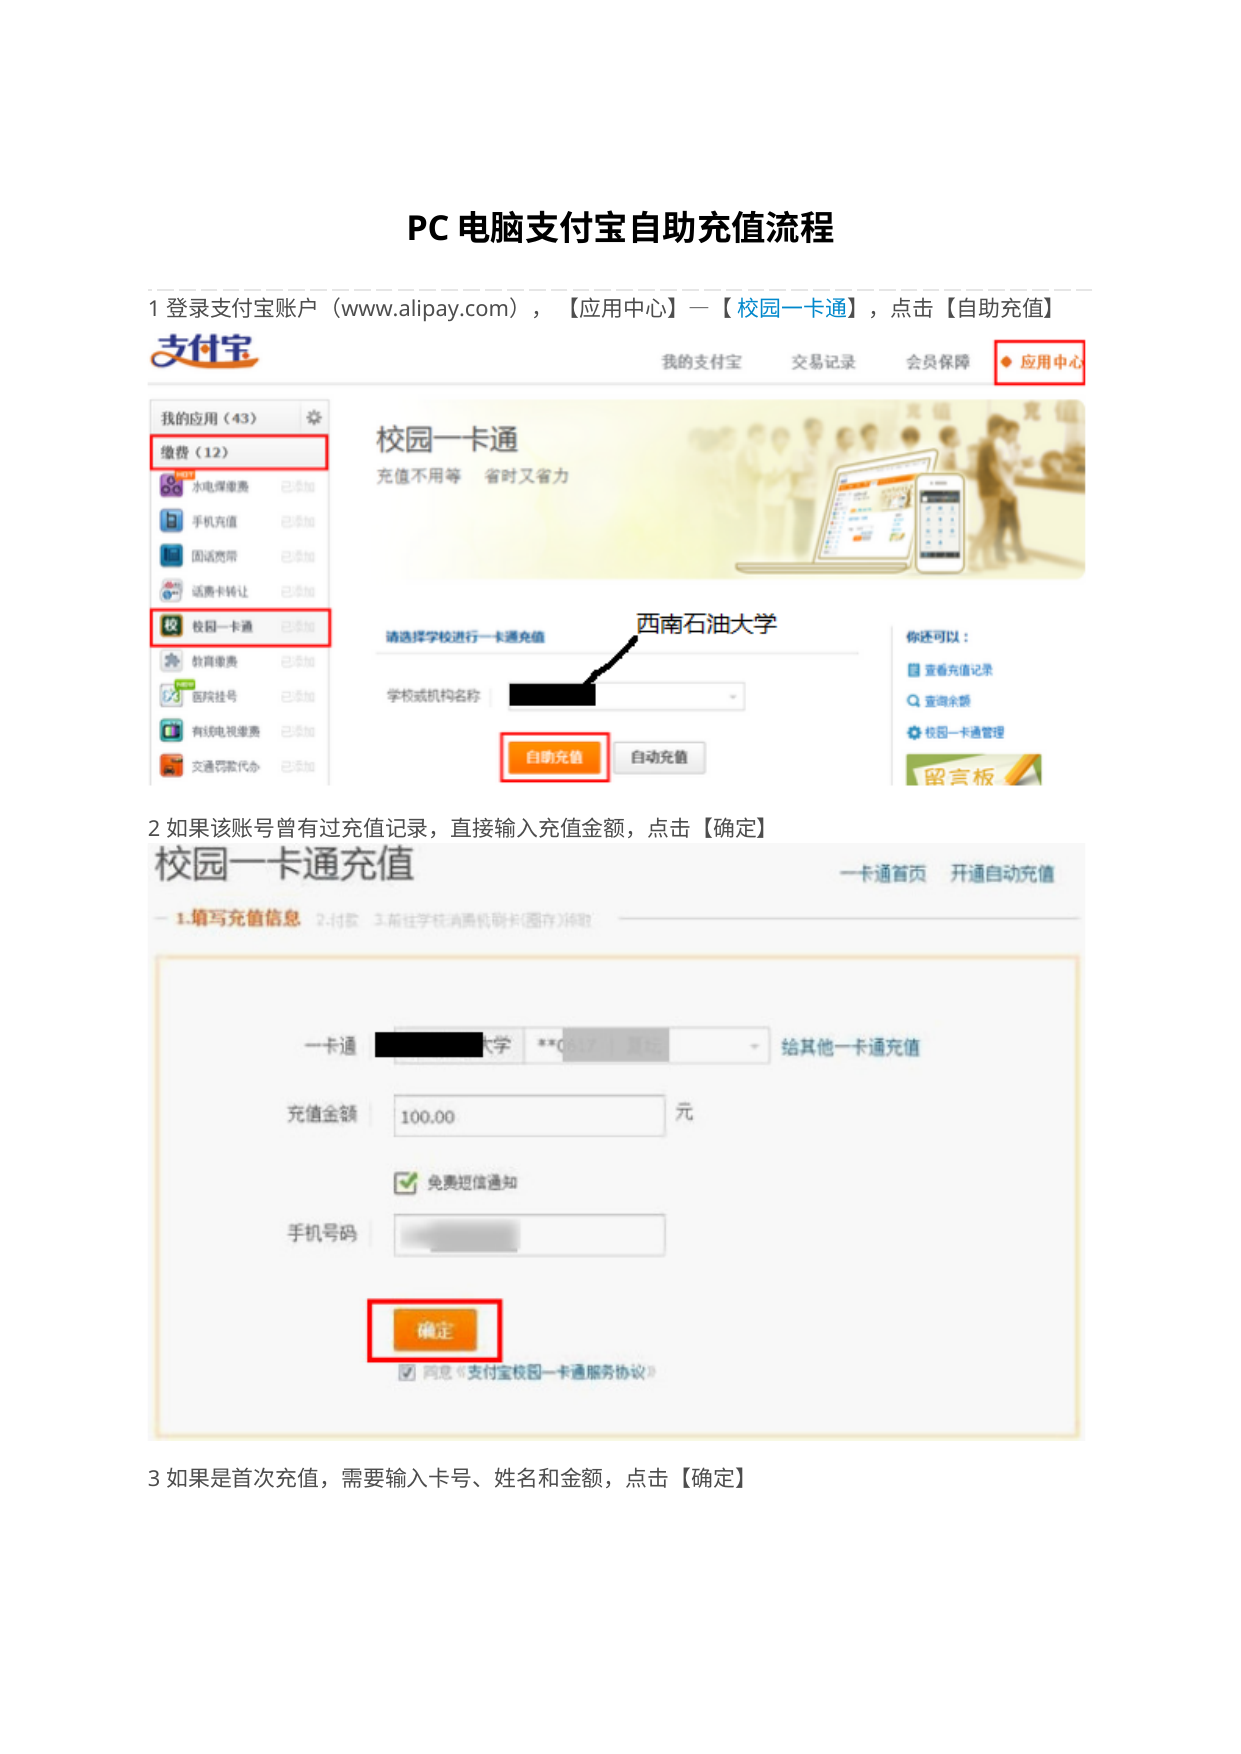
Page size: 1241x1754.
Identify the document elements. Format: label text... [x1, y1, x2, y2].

picture [147, 323, 1087, 792]
picture [147, 843, 1087, 1441]
text PC电脑支付宝自助充值流程 [148, 193, 1092, 291]
text 2 如果该账号曾有过充值记录，直接输入充值金额，点击【确定】 [148, 811, 1092, 843]
text 1 登录支付宝账户（www.alipay.com）， 【应用中心】—【 校园一卡通】，点击【自助充值】 [148, 291, 1092, 323]
text 3 如果是首次充值，需要输入卡号、姓名和金额，点击【确定】 [148, 1461, 1092, 1493]
